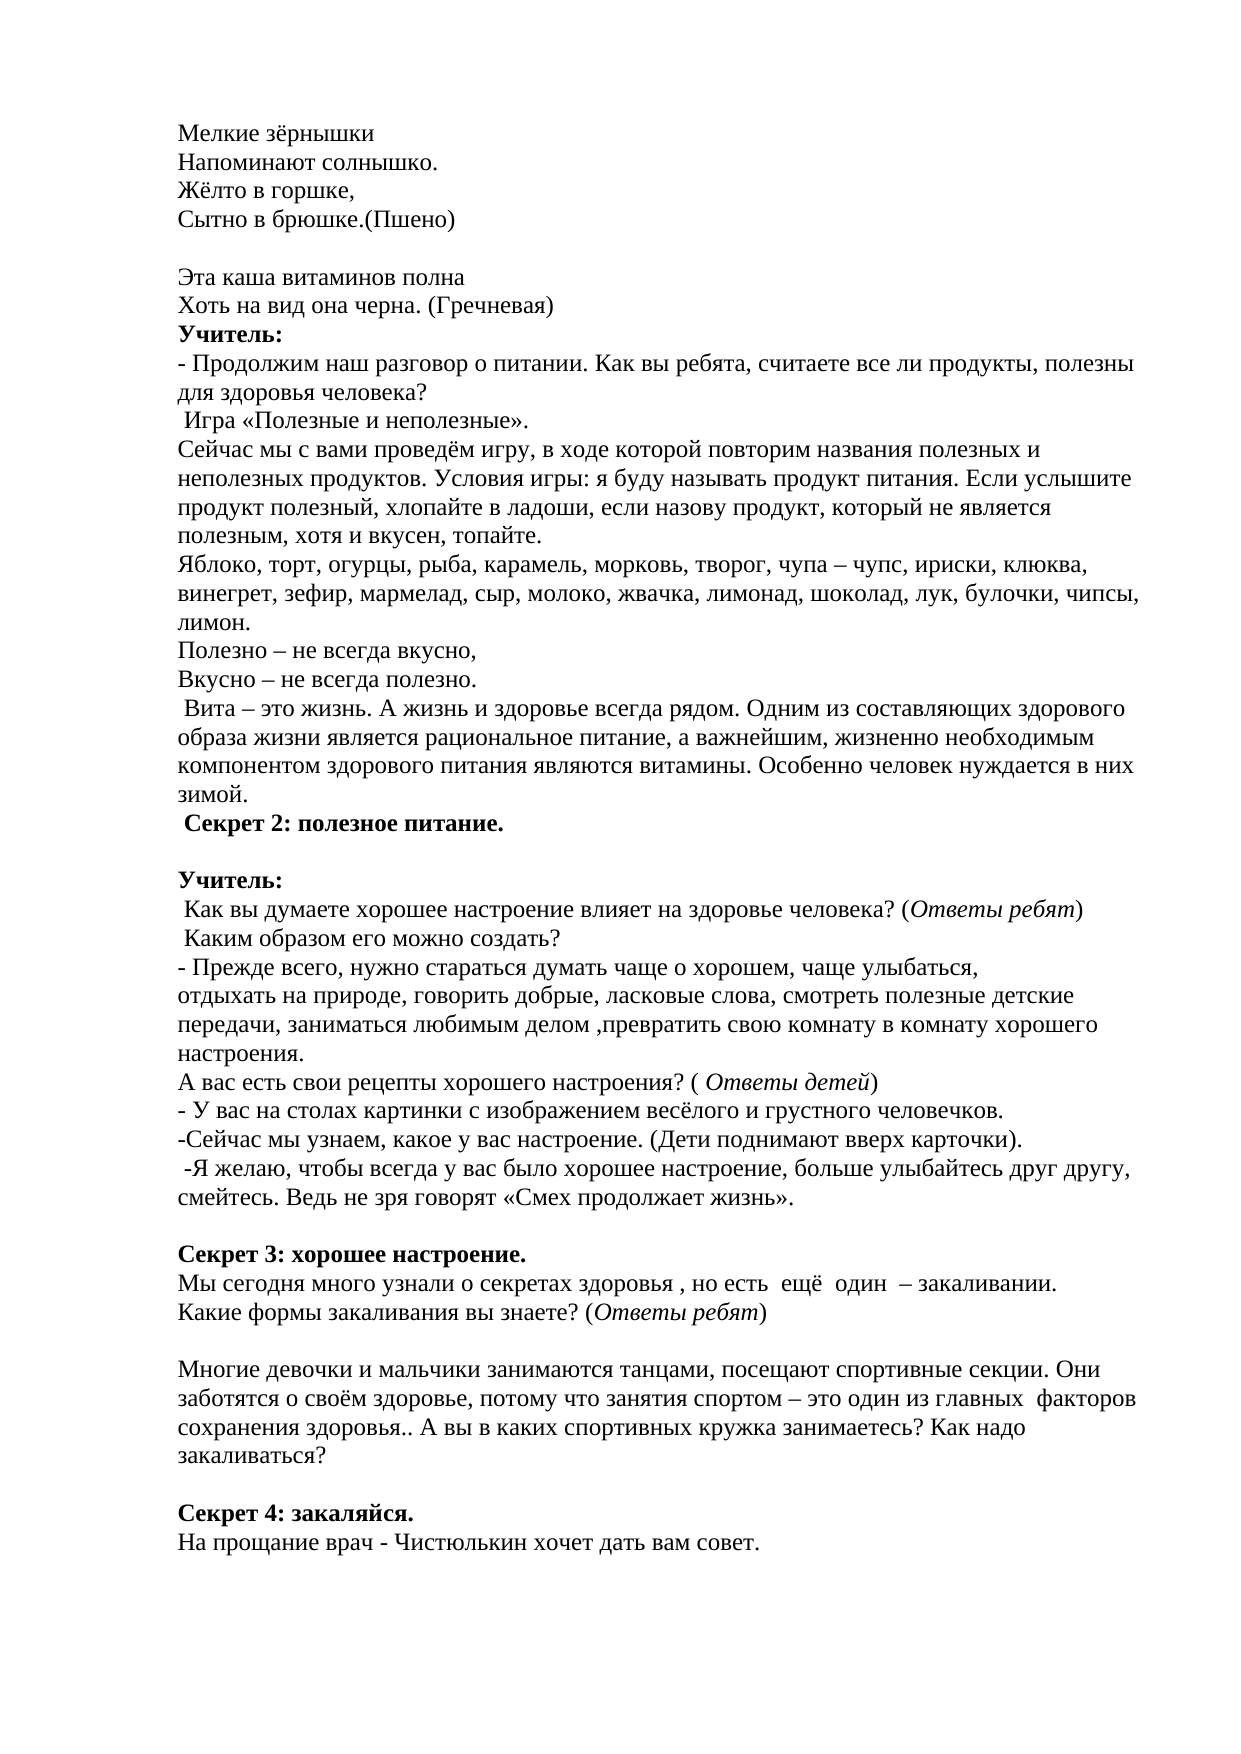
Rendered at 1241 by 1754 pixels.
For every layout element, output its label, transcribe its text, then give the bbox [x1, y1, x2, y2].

text Вита – это жизнь. А жизнь и здоровье всегда рядом. Одним из составляющих здорового образа жизни является рациональное питание, а важнейшим, жизненно необходимым компонентом здорового питания являются витамины. Особенно человек нуждается в них зимой. [177, 693, 1152, 808]
text Полезно – не всегда вкусно, [177, 636, 1152, 664]
text -Сейчас мы узнаем, какое у вас настроение. (Дети поднимают вверх карточки). [177, 1124, 1152, 1153]
text - Продолжим наш разговор о питании. Как вы ребята, считаете все ли продукты, полезны для здоровья человека? [177, 348, 1152, 406]
text - Прежде всего, нужно стараться думать чаще о хорошем, чаще улыбаться, [177, 952, 1152, 981]
text Хоть на вид она черна. (Гречневая) [177, 291, 1152, 319]
text Каким образом его можно создать? [177, 923, 1152, 952]
text отдыхать на природе, говорить добрые, ласковые слова, смотреть полезные детские передачи, заниматься любимым делом ,превратить свою комнату в комнату хорошего настроения. [177, 981, 1152, 1067]
text Секрет 3: хорошее настроение. [177, 1239, 1152, 1268]
text Сытно в брюшке.(Пшено) [177, 204, 1152, 233]
text Яблоко, торт, огурцы, рыба, карамель, морковь, творог, чупа – чупс, ириски, клюква, винегрет, зефир, мармелад, сыр, молоко, жвачка, лимонад, шоколад, лук, булочки, чипсы, лимон. [177, 549, 1152, 636]
text Сейчас мы с вами проведём игру, в ходе которой повторим названия полезных и неполезных продуктов. Условия игры: я буду называть продукт питания. Если услышите продукт полезный, хлопайте в ладоши, если назову продукт, который не является полезным, хотя и вкусен, топайте. [177, 434, 1152, 549]
text Какие формы закаливания вы знаете? (Ответы ребят) [177, 1297, 1152, 1326]
text Мы сегодня много узнали о секретах здоровья , но есть ещё один – закаливании. [177, 1268, 1152, 1297]
text На прощание врач - Чистюлькин хочет дать вам совет. [177, 1527, 1152, 1556]
text Учитель: [177, 319, 1152, 348]
text Учитель: [177, 866, 1152, 894]
text Секрет 2: полезное питание. [177, 808, 1152, 837]
text - У вас на столах картинки с изображением весёлого и грустного человечков. [177, 1096, 1152, 1124]
text -Я желаю, чтобы всегда у вас было хорошее настроение, больше улыбайтесь друг другу, смейтесь. Ведь не зря говорят «Смех продолжает жизнь». [177, 1153, 1152, 1211]
text Многие девочки и мальчики занимаются танцами, посещают спортивные секции. Они заботятся о своём здоровье, потому что занятия спортом – это один из главных факторов сохранения здоровья.. А вы в каких спортивных кружка занимаетесь? Как надо закаливаться? [177, 1354, 1152, 1469]
text Вкусно – не всегда полезно. [177, 664, 1152, 693]
text Напоминают солнышко. [177, 147, 1152, 176]
text Мелкие зёрнышки [177, 118, 1152, 147]
text Жёлто в горшке, [177, 176, 1152, 204]
text Эта каша витаминов полна [177, 262, 1152, 291]
text А вас есть свои рецепты хорошего настроения? ( Ответы детей) [177, 1067, 1152, 1096]
text Как вы думаете хорошее настроение влияет на здоровье человека? (Ответы ребят) [177, 894, 1152, 923]
text Игра «Полезные и неполезные». [177, 406, 1152, 434]
text Секрет 4: закаляйся. [177, 1498, 1152, 1527]
